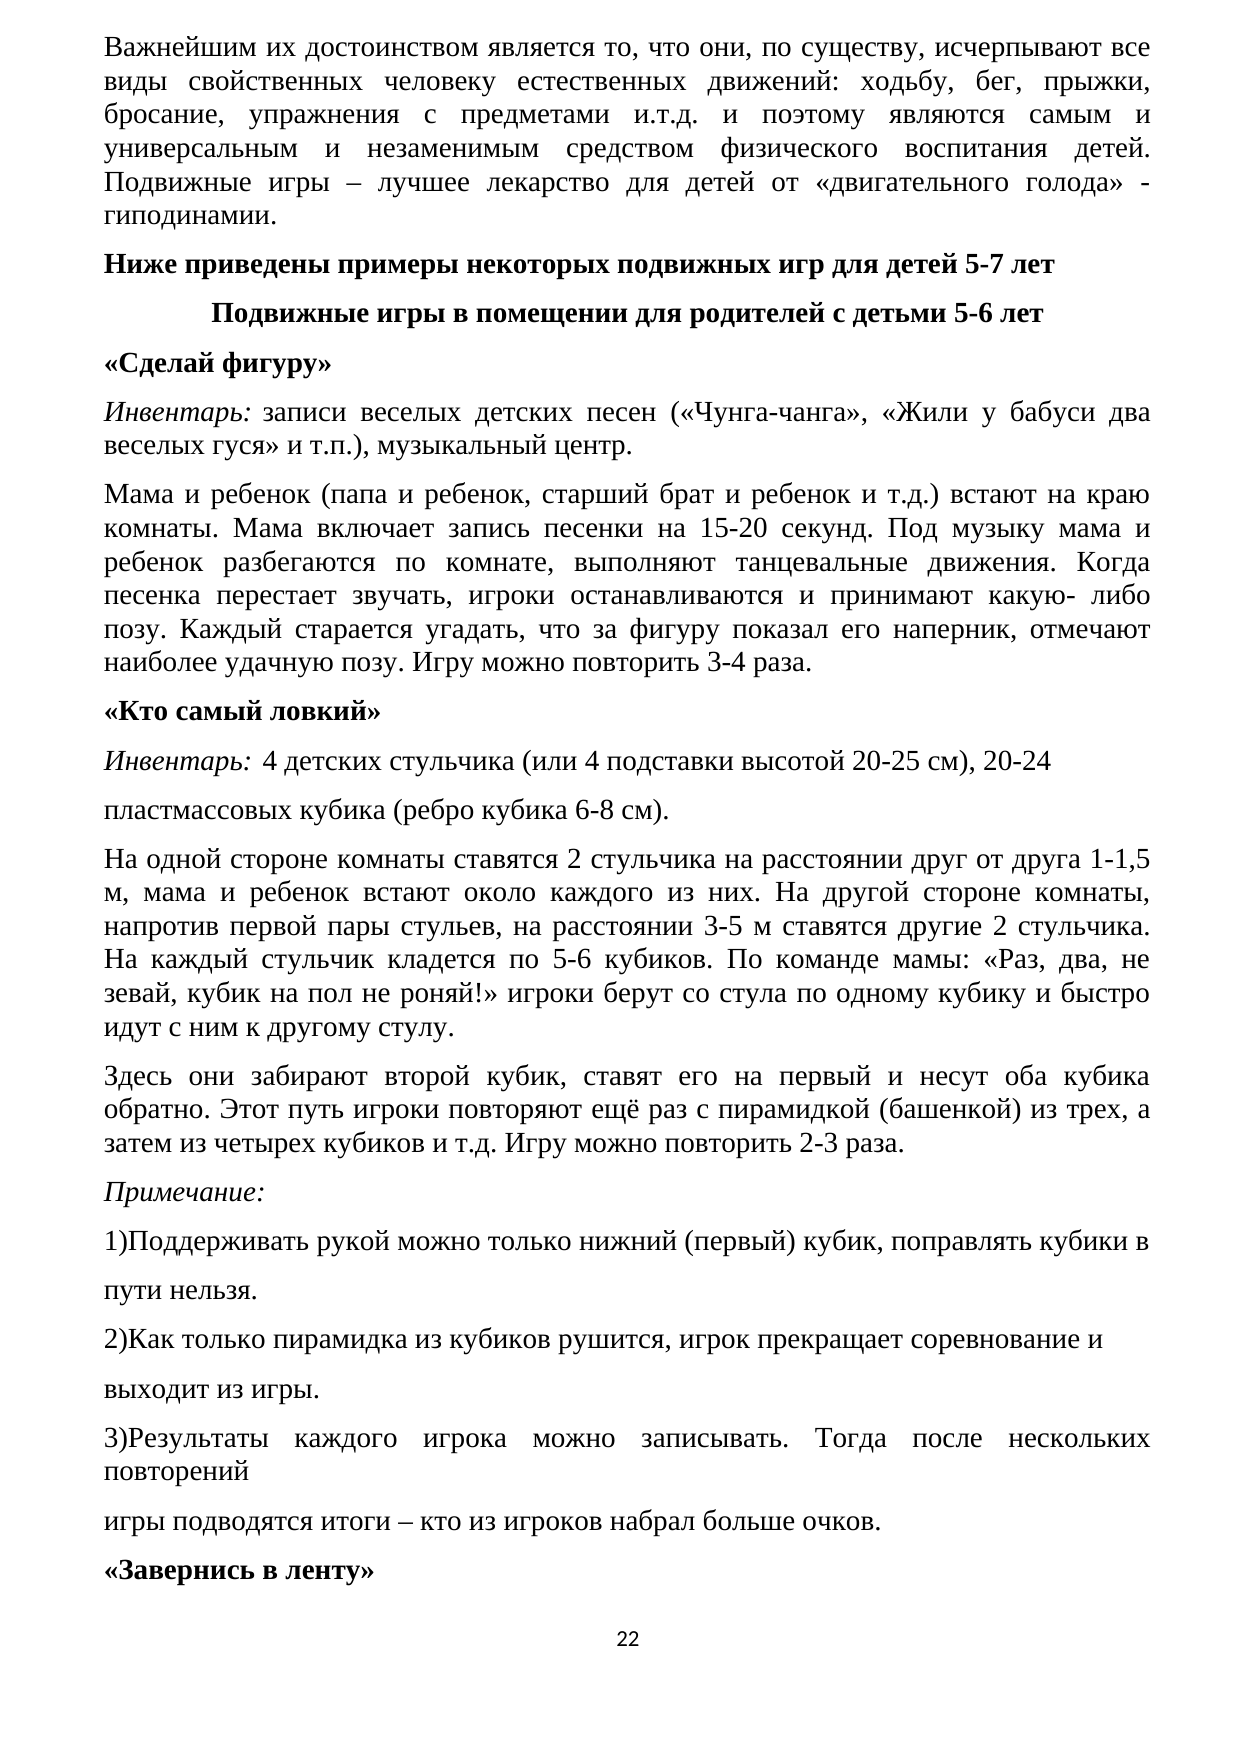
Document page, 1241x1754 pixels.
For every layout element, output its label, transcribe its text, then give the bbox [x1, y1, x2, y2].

text игры подводятся итоги – кто из игроков набрал больше очков. [103, 1503, 1152, 1536]
text Здесь они забирают второй кубик, ставят его на первый и несут оба кубика обратно. Этот путь игроки повторяют ещё раз с пирамидкой (башенкой) из трех, а затем из четырех кубиков и т.д. Игру можно повторить 2-3 раза. [103, 1058, 1152, 1158]
text Подвижные игры в помещении для родителей с детьми 5-6 лет [103, 296, 1152, 329]
text Инвентарь: записи веселых детских песен («Чунга-чанга», «Жили у бабуси два веселых гуся» и т.п.), музыкальный центр. [103, 394, 1152, 461]
text «Кто самый ловкий» [103, 693, 1152, 727]
text 2)Как только пирамидка из кубиков рушится, игрок прекращает соревнование и [103, 1322, 1152, 1355]
text 1)Поддерживать рукой можно только нижний (первый) кубик, поправлять кубики в [103, 1223, 1152, 1257]
text пластмассовых кубика (ребро кубика 6-8 см). [103, 792, 1152, 825]
text Мама и ребенок (папа и ребенок, старший брат и ребенок и т.д.) встают на краю комнаты. Мама включает запись песенки на 15-20 секунд. Под музыку мама и ребенок разбегаются по комнате, выполняют танцевальные движения. Когда песенка перестает звучать, игроки останавливаются и принимают какую- либо позу. Каждый старается угадать, что за фигуру показал его наперник, отмечают наиболее удачную позу. Игру можно повторить 3-4 раза. [103, 477, 1152, 678]
text «Завернись в ленту» [103, 1552, 1152, 1585]
text Примечание: [103, 1174, 1152, 1208]
text На одной стороне комнаты ставятся 2 стульчика на расстоянии друг от друга 1-1,5 м, мама и ребенок встают около каждого из них. На другой стороне комнаты, напротив первой пары стульев, на расстоянии 3-5 м ставятся другие 2 стульчика. На каждый стульчик кладется по 5-6 кубиков. По команде мамы: «Раз, два, не зевай, кубик на пол не роняй!» игроки берут со стула по одному кубику и быстро идут с ним к другому стулу. [103, 841, 1152, 1042]
text Ниже приведены примеры некоторых подвижных игр для детей 5-7 лет [103, 246, 1152, 280]
text 3)Результаты каждого игрока можно записывать. Тогда после нескольких повторений [103, 1420, 1152, 1487]
text пути нельзя. [103, 1272, 1152, 1306]
text выходит из игры. [103, 1371, 1152, 1404]
text Инвентарь: 4 детских стульчика (или 4 подставки высотой 20-25 см), 20-24 [103, 743, 1152, 776]
text Важнейшим их достоинством является то, что они, по существу, исчерпывают все виды свойственных человеку естественных движений: ходьбу, бег, прыжки, бросание, упражнения с предметами и.т.д. и поэтому являются самым и универсальным и незаменимым средством физического воспитания детей. Подвижные игры – лучшее лекарство для детей от «двигательного голода» - гиподинамии. [103, 29, 1152, 231]
text «Сделай фигуру» [103, 345, 1152, 378]
